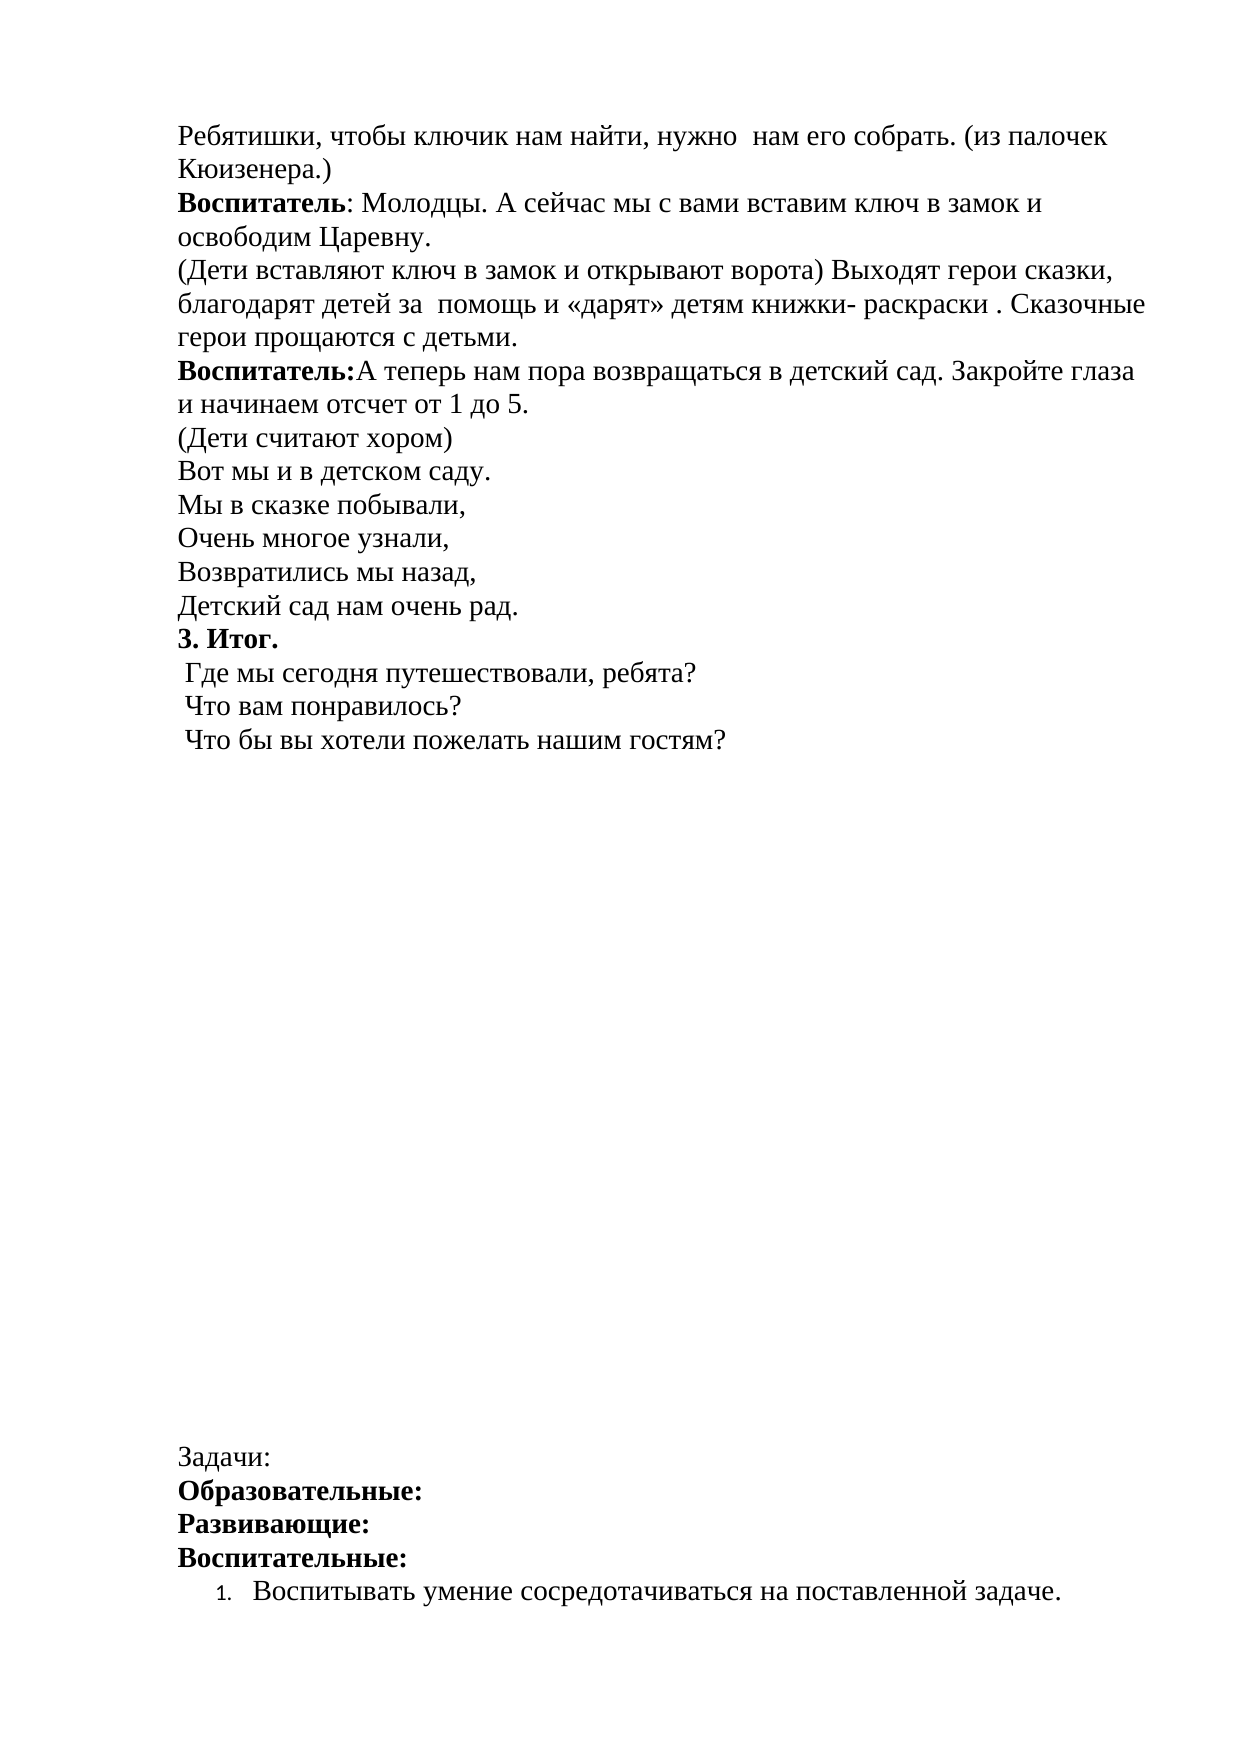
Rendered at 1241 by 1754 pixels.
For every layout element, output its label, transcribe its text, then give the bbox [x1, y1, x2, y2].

list Воспитывать умение сосредотачиваться на поставленной задаче. [215, 1573, 1152, 1607]
text Что бы вы хотели пожелать нашим гостям? [177, 722, 1152, 755]
text (Дети вставляют ключ в замок и открывают ворота) Выходят герои сказки, благодарят детей за помощь и «дарят» детям книжки- раскраски . Сказочные герои прощаются с детьми. [177, 252, 1152, 353]
text Воспитатель: Молодцы. А сейчас мы с вами вставим ключ в замок и освободим Царевну. [177, 185, 1152, 252]
text Воспитательные: [177, 1540, 1152, 1573]
text Воспитатель:А теперь нам пора возвращаться в детский сад. Закройте глаза и начинаем отсчет от 1 до 5. [177, 353, 1152, 420]
text Развивающие: [177, 1506, 1152, 1540]
text Задачи: [177, 1439, 1152, 1473]
text 3. Итог. [177, 621, 1152, 655]
text Вот мы и в детском саду. Мы в сказке побывали, Очень многое узнали, Возвратились мы назад, Детский сад нам очень рад. [177, 453, 1152, 621]
text (Дети считают хором) [177, 420, 1152, 453]
text Ребятишки, чтобы ключик нам найти, нужно нам его собрать. (из палочек Кюизенера.) [177, 118, 1152, 185]
text Образовательные: [177, 1473, 1152, 1506]
text Что вам понравилось? [177, 688, 1152, 722]
text Где мы сегодня путешествовали, ребята? [177, 655, 1152, 688]
